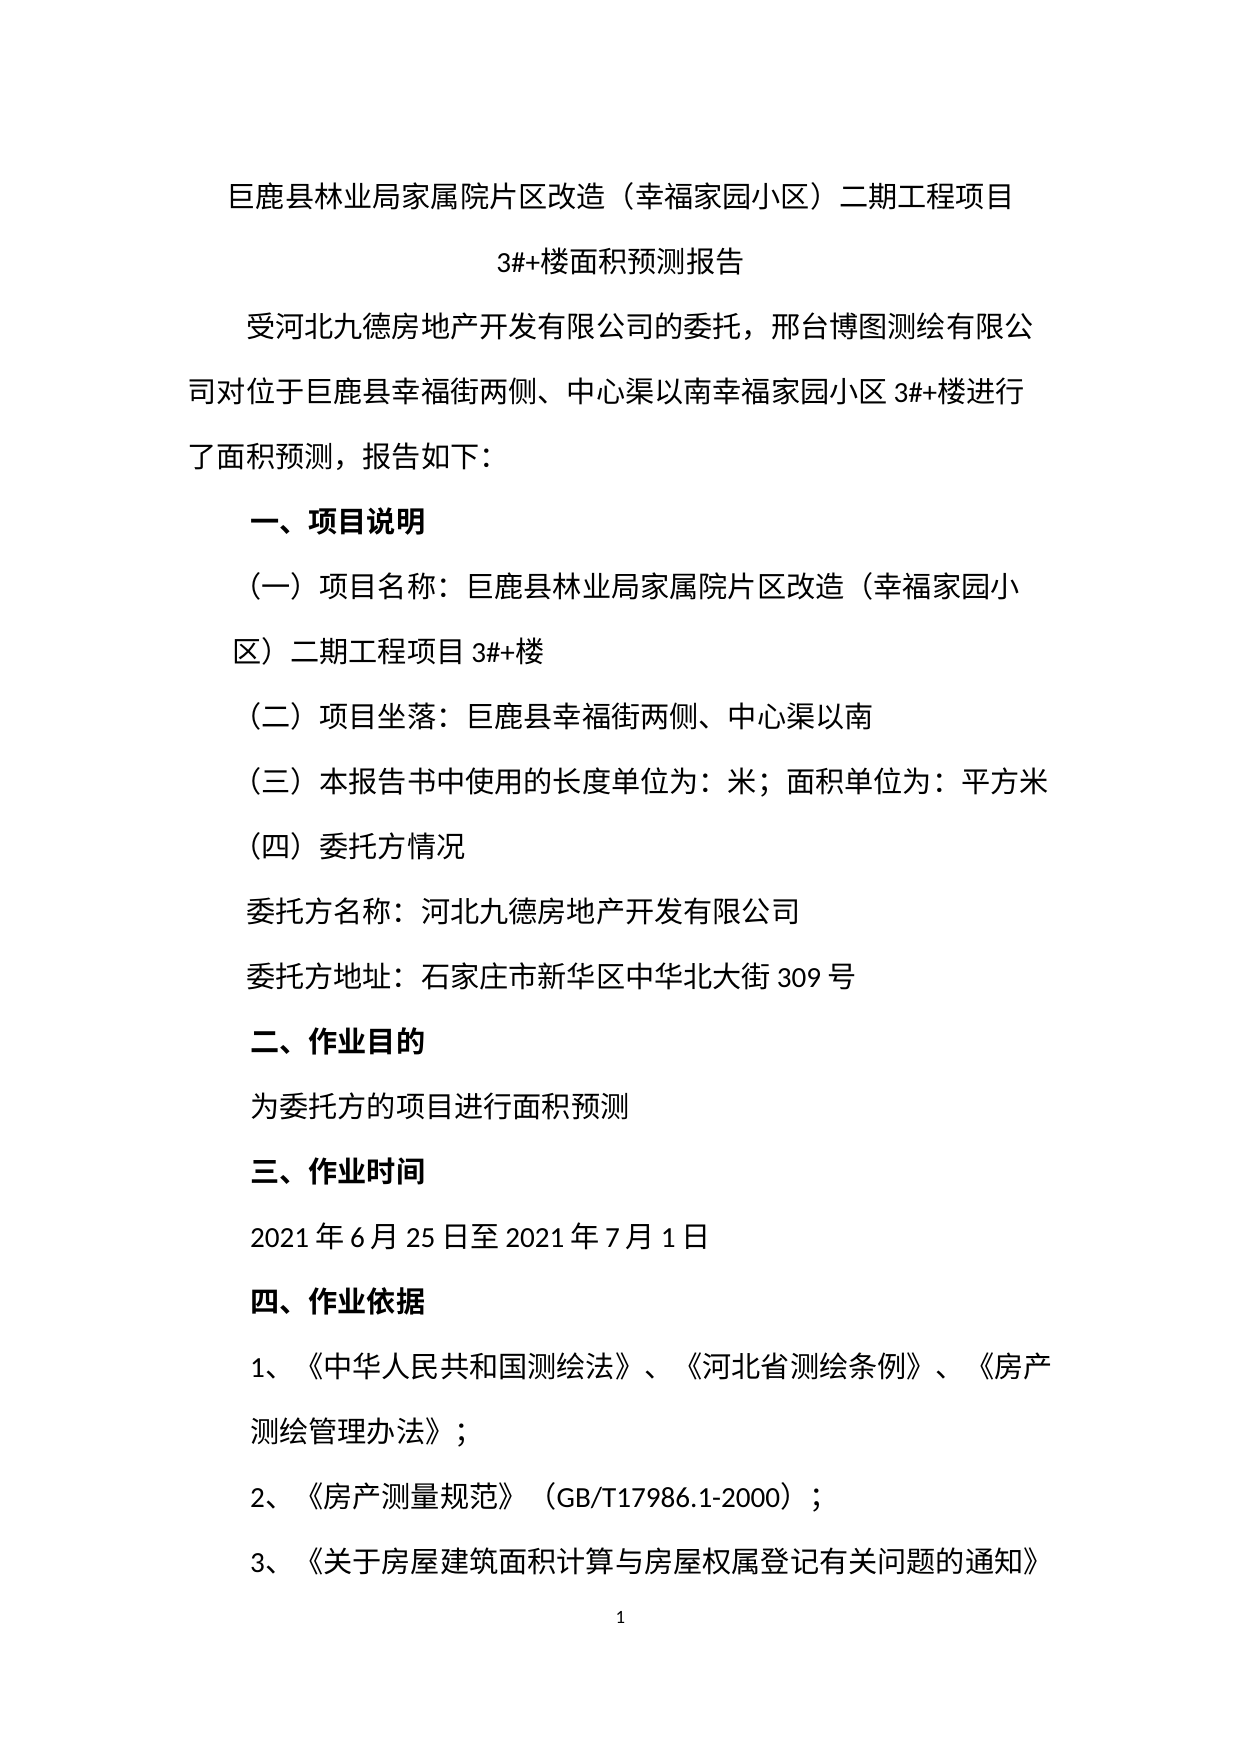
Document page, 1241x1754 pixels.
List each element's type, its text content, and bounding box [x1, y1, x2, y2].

text 四、作业依据 [250, 1267, 1053, 1332]
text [250, 1527, 1053, 1592]
text （三）本报告书中使用的长度单位为：米；面积单位为：平方米 [232, 747, 1053, 812]
text 为委托方的项目进行面积预测 [250, 1072, 1053, 1137]
text 2、《房产测量规范》（GB/T17986.1-2000）； [250, 1462, 1053, 1527]
text （一）项目名称：巨鹿县林业局家属院片区改造（幸福家园小区）二期工程项目3#+楼 [232, 552, 1053, 682]
text 委托方名称：河北九德房地产开发有限公司 [187, 877, 1053, 942]
text 1、《中华人民共和国测绘法》、《河北省测绘条例》、《房产测绘管理办法》； [250, 1332, 1053, 1462]
text （四）委托方情况 [232, 812, 1053, 877]
text 受河北九德房地产开发有限公司的委托，邢台博图测绘有限公司对位于巨鹿县幸福街两侧、中心渠以南幸福家园小区3#+楼进行了面积预测，报告如下： [187, 292, 1053, 487]
text 3#+楼面积预测报告 [187, 227, 1053, 292]
text （二）项目坐落：巨鹿县幸福街两侧、中心渠以南 [232, 682, 1053, 747]
text 巨鹿县林业局家属院片区改造（幸福家园小区）二期工程项目 [187, 162, 1053, 227]
text 委托方地址：石家庄市新华区中华北大街309号 [187, 942, 1053, 1007]
text 一、项目说明 [250, 487, 1053, 552]
text 三、作业时间 [250, 1137, 1053, 1202]
text 2021年6月25日至2021年7月1日 [250, 1202, 1053, 1267]
text 二、作业目的 [250, 1007, 1053, 1072]
